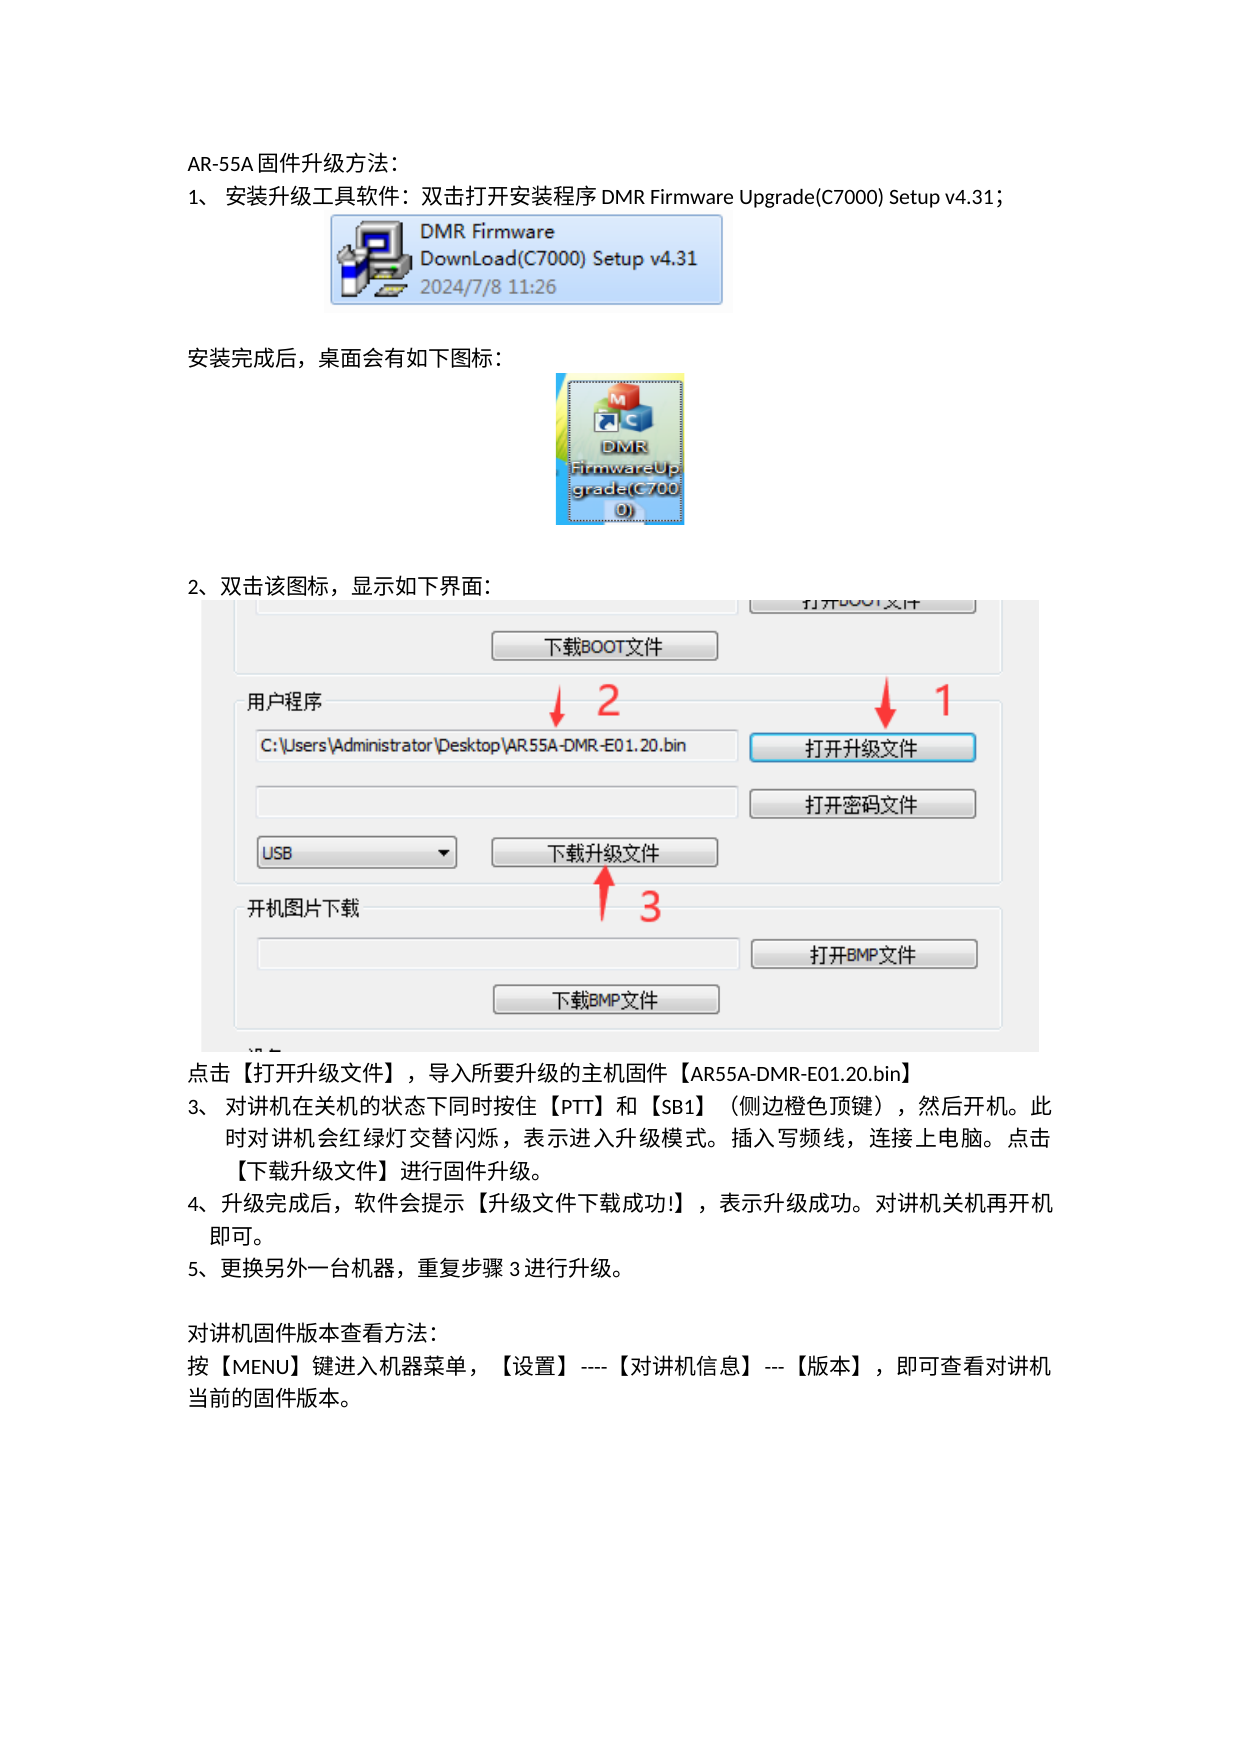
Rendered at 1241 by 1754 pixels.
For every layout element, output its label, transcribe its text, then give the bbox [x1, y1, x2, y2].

picture [201, 600, 1039, 1052]
list 安装升级工具软件：双击打开安装程序DMR Firmware Upgrade(C7000) Setup v4.31； [187, 178, 1053, 211]
text 点击【打开升级文件】，导入所要升级的主机固件【AR55A-DMR-E01.20.bin】 [187, 1056, 1053, 1088]
picture [555, 373, 685, 525]
text 按【MENU】键进入机器菜单，【设置】----【对讲机信息】---【版本】，即可查看对讲机当前的固件版本。 [187, 1348, 1053, 1413]
text 5、更换另外一台机器，重复步骤3进行升级。 [187, 1251, 1053, 1283]
text 2、双击该图标，显示如下界面： [187, 568, 1053, 601]
text 对讲机固件版本查看方法： [187, 1316, 1053, 1348]
list 对讲机在关机的状态下同时按住【PTT】和【SB1】（侧边橙色顶键），然后开机。此时对讲机会红绿灯交替闪烁，表示进入升级模式。插入写频线，连接上电脑。点击【下载升级文件】进行固件升级。 [187, 1088, 1053, 1186]
text 安装完成后，桌面会有如下图标： [187, 341, 1053, 373]
text 4、升级完成后，软件会提示【升级文件下载成功!】，表示升级成功。对讲机关机再开机即可。 [187, 1186, 1053, 1251]
text AR-55A固件升级方法： [187, 146, 1053, 178]
picture [323, 210, 734, 313]
